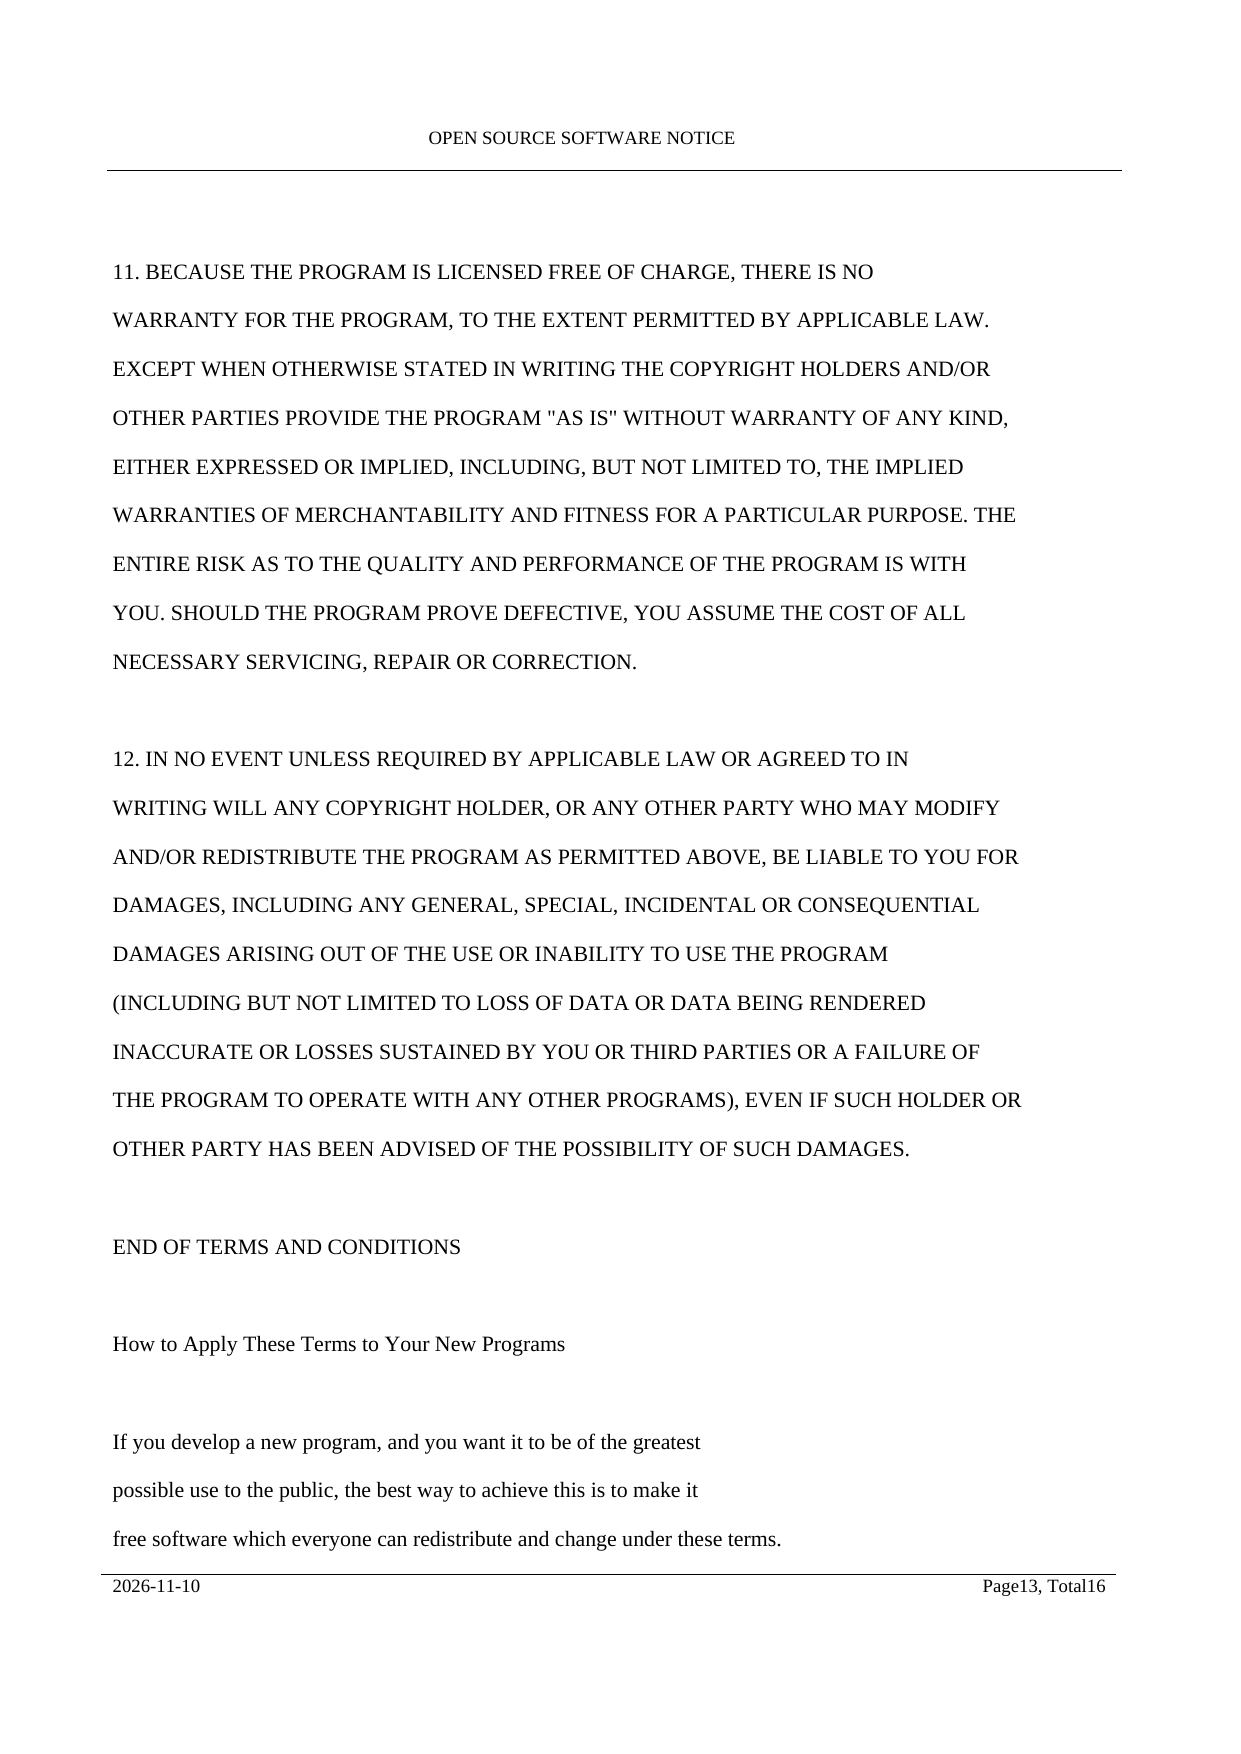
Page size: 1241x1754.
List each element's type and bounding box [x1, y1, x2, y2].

text [112, 206, 1128, 1555]
